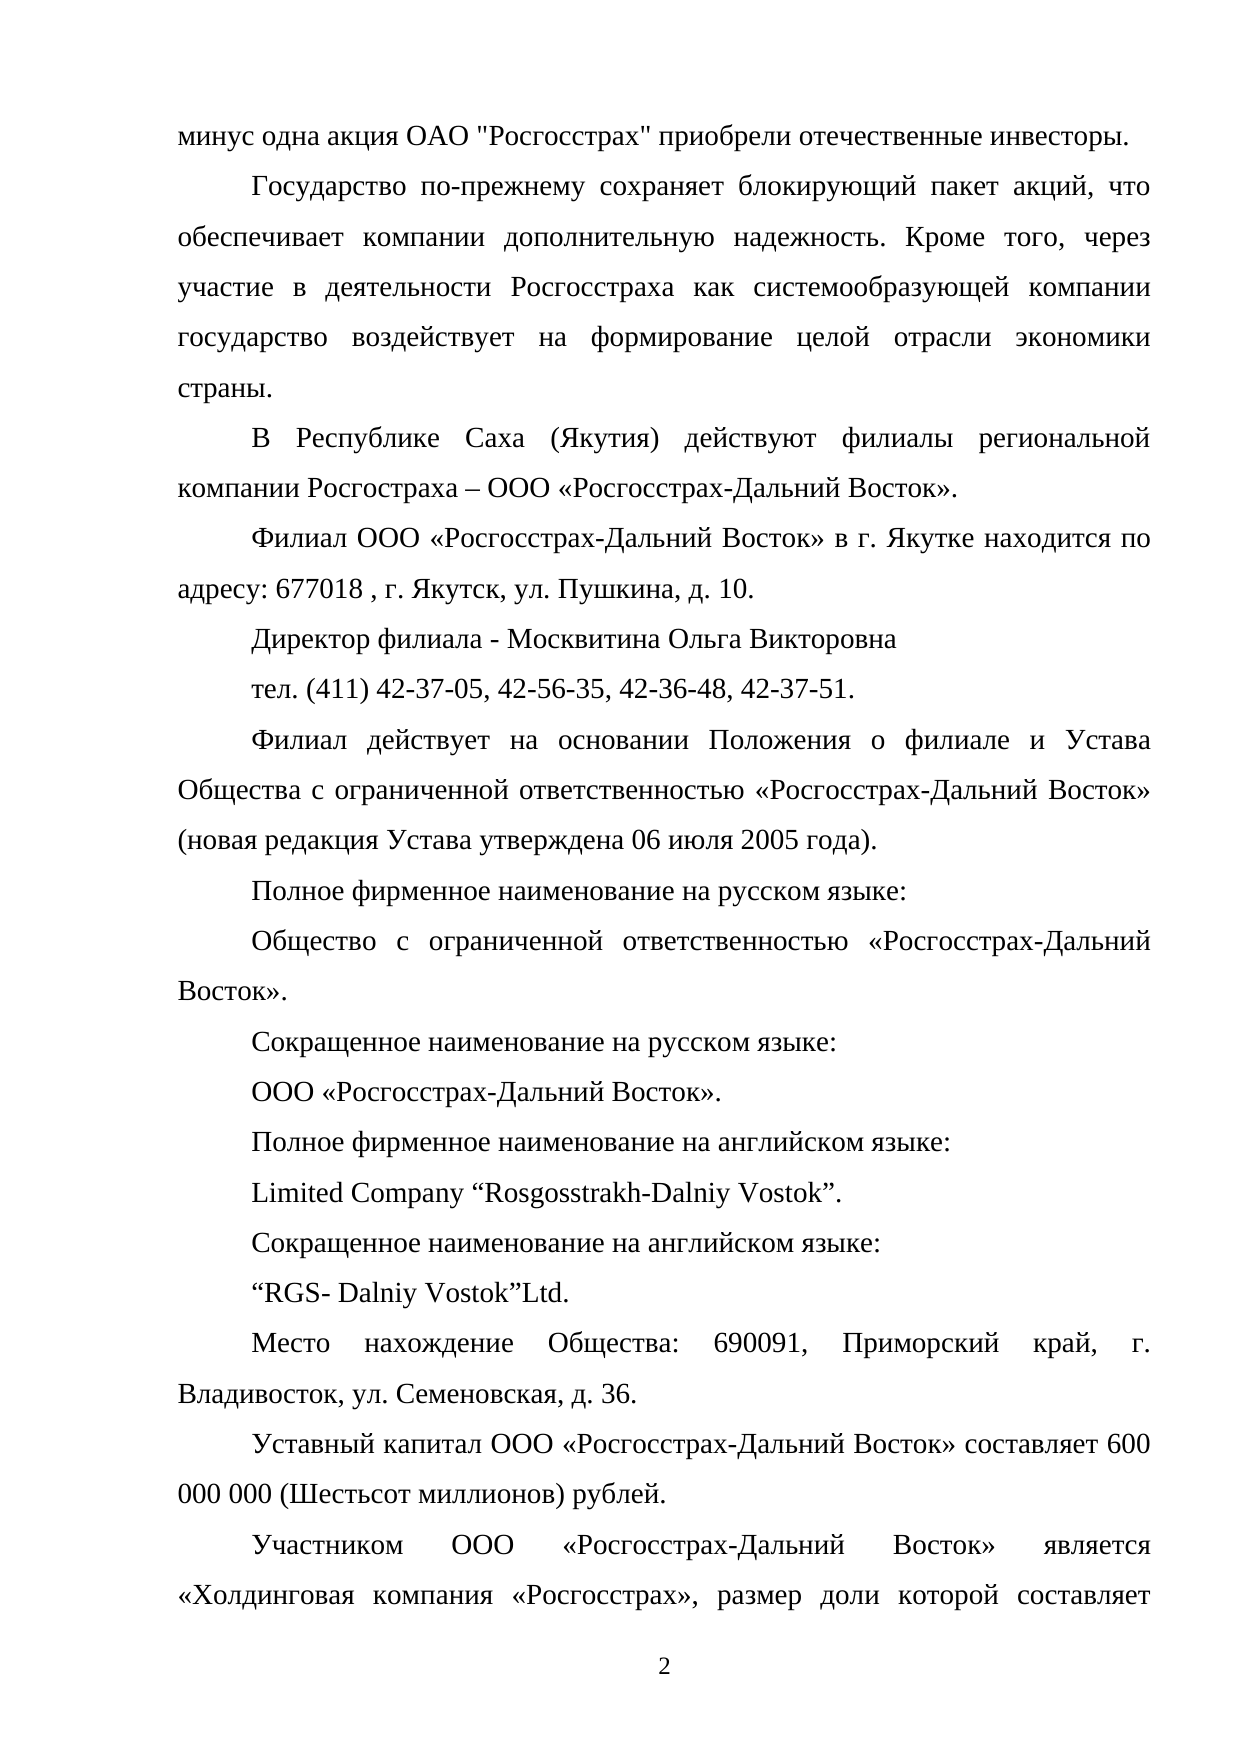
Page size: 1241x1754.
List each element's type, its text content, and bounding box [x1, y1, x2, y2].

text Место нахождение Общества: 690091, Приморский край, г. Владивосток, ул. Семеновская, д. 36. [177, 1326, 1152, 1409]
text Уставный капитал ООО «Росгосстрах-Дальний Восток» составляет 600 000 000 (Шестьсот миллионов) рублей. [177, 1426, 1152, 1510]
text тел. (411) 42-37-05, 42-56-35, 42-36-48, 42-37-51. [177, 672, 1152, 705]
text “RGS- Dalniy Vostok”Ltd. [177, 1275, 1152, 1309]
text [177, 118, 1152, 152]
text Сокращенное наименование на русском языке: [177, 1024, 1152, 1057]
text Полное фирменное наименование на английском языке: [177, 1124, 1152, 1158]
text Директор филиала - Москвитина Ольга Викторовна [177, 621, 1152, 655]
text В Республике Саха (Якутия) действуют филиалы региональной компании Росгостраха – ООО «Росгосстрах-Дальний Восток». [177, 420, 1152, 504]
text Общество с ограниченной ответственностью «Росгосстрах-Дальний Восток». [177, 923, 1152, 1007]
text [177, 1527, 1152, 1611]
text Государство по-прежнему сохраняет блокирующий пакет акций, что обеспечивает компании дополнительную надежность. Кроме того, через участие в деятельности Росгосстраха как системообразующей компании государство воздействует на формирование целой отрасли экономики страны. [177, 168, 1152, 403]
text Полное фирменное наименование на русском языке: [177, 873, 1152, 906]
text ООО «Росгосстрах-Дальний Восток». [177, 1074, 1152, 1108]
text Limited Company “Rosgosstrakh-Dalniy Vostok”. [177, 1175, 1152, 1208]
text Сокращенное наименование на английском языке: [177, 1225, 1152, 1258]
text Филиал действует на основании Положения о филиале и Устава Общества с ограниченной ответственностью «Росгосстрах-Дальний Восток» (новая редакция Устава утверждена 06 июля 2005 года). [177, 722, 1152, 856]
text Филиал ООО «Росгосстрах-Дальний Восток» в г. Якутке находится по адресу: 677018 , г. Якутск, ул. Пушкина, д. 10. [177, 521, 1152, 604]
